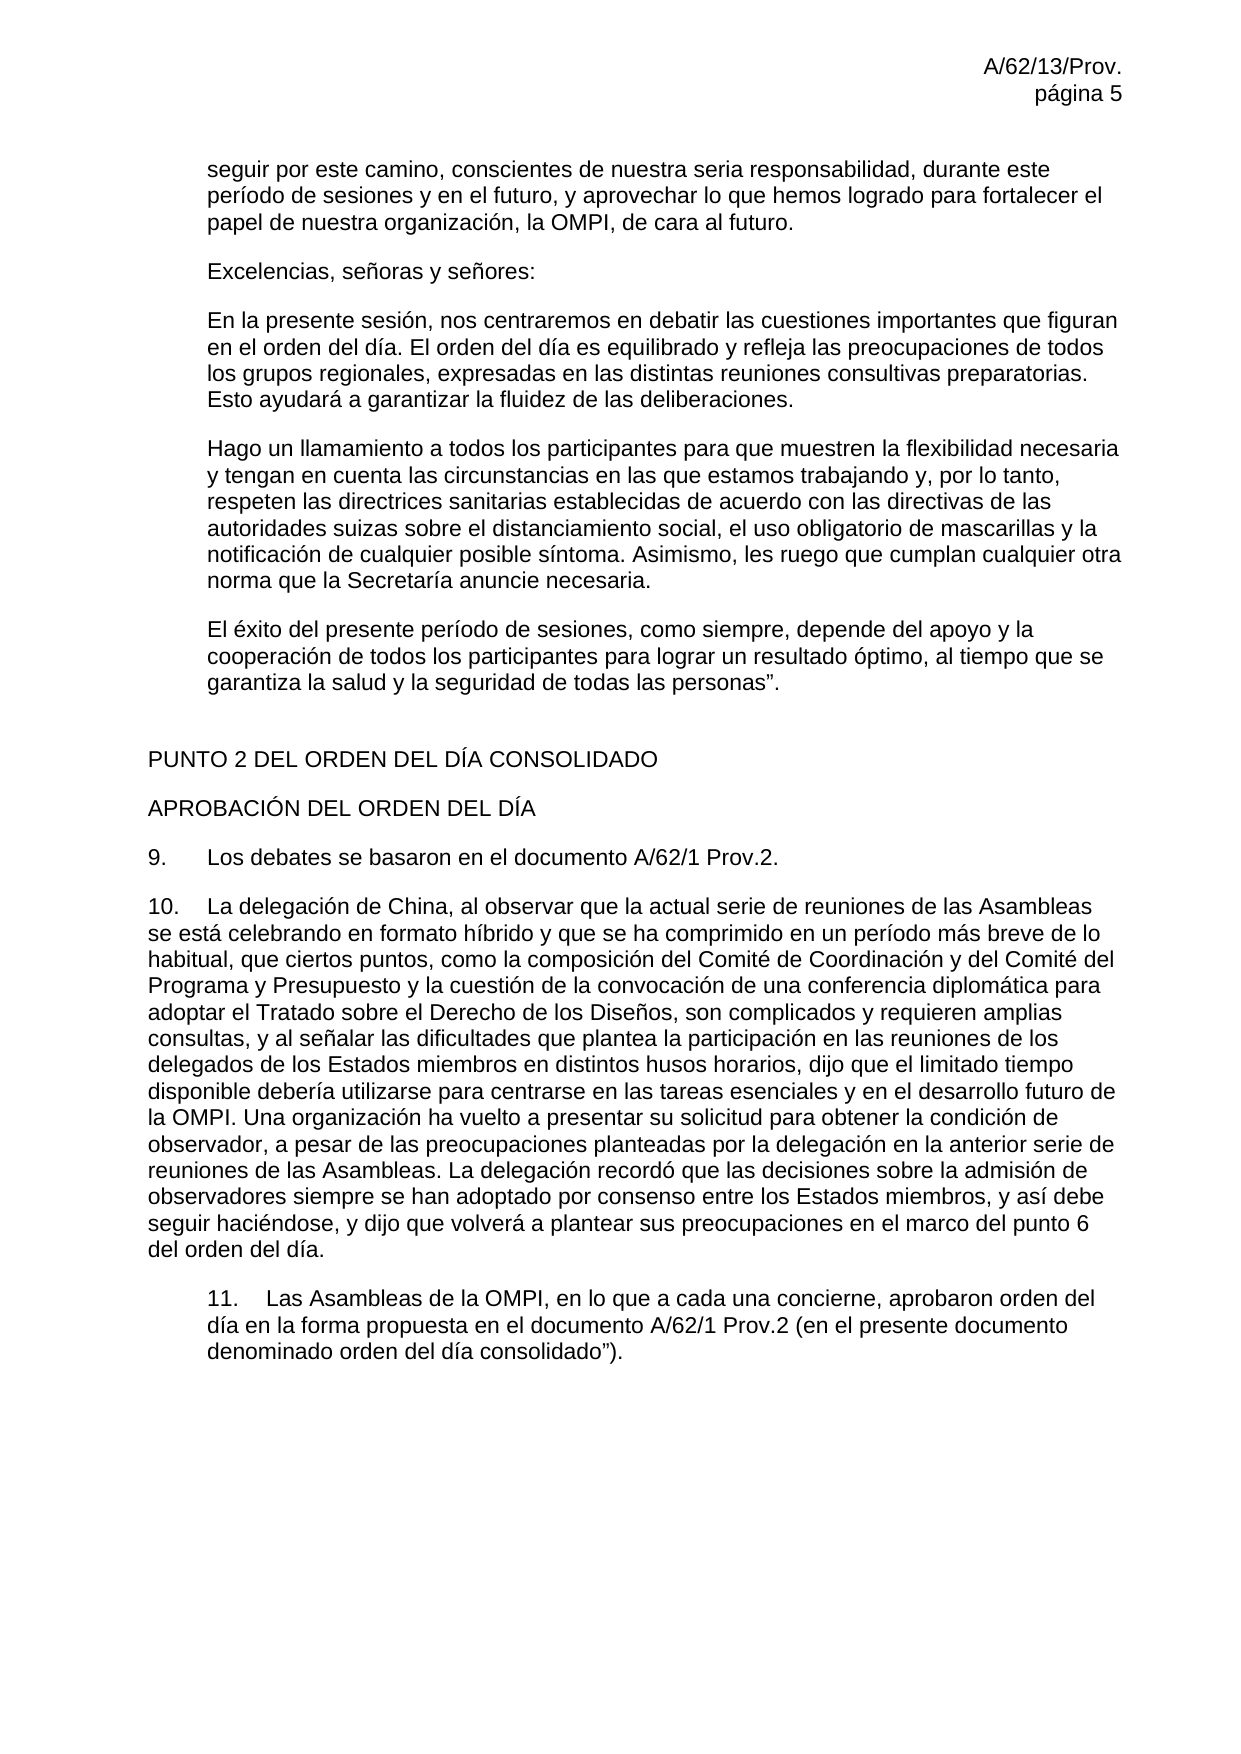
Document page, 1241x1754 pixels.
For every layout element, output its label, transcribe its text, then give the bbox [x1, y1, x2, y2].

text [207, 156, 1122, 235]
text Hago un llamamiento a todos los participantes para que muestren la flexibilidad necesaria y tengan en cuenta las circunstancias en las que estamos trabajando y, por lo tanto, respeten las directrices sanitarias establecidas de acuerdo con las directivas de las autoridades suizas sobre el distanciamiento social, el uso obligatorio de mascarillas y la notificación de cualquier posible síntoma. Asimismo, les ruego que cumplan cualquier otra norma que la Secretaría anuncie necesaria. [207, 435, 1122, 593]
text APROBACIÓN DEL ORDEN DEL DÍA [148, 795, 1122, 821]
text Las Asambleas de la OMPI, en lo que a cada una concierne, aprobaron orden del día en la forma propuesta en el documento A/62/1 Prov.2 (en el presente documento denominado orden del día consolidado”). [207, 1285, 1122, 1364]
text En la presente sesión, nos centraremos en debatir las cuestiones importantes que figuran en el orden del día. El orden del día es equilibrado y refleja las preocupaciones de todos los grupos regionales, expresadas en las distintas reuniones consultivas preparatorias. Esto ayudará a garantizar la fluidez de las deliberaciones. [207, 307, 1122, 412]
text La delegación de China, al observar que la actual serie de reuniones de las Asambleas se está celebrando en formato híbrido y que se ha comprimido en un período más breve de lo habitual, que ciertos puntos, como la composición del Comité de Coordinación y del Comité del Programa y Presupuesto y la cuestión de la convocación de una conferencia diplomática para adoptar el Tratado sobre el Derecho de los Diseños, son complicados y requieren amplias consultas, y al señalar las dificultades que plantea la participación en las reuniones de los delegados de los Estados miembros en distintos husos horarios, dijo que el limitado tiempo disponible debería utilizarse para centrarse en las tareas esenciales y en el desarrollo futuro de la OMPI. Una organización ha vuelto a presentar su solicitud para obtener la condición de observador, a pesar de las preocupaciones planteadas por la delegación en la anterior serie de reuniones de las Asambleas. La delegación recordó que las decisiones sobre la admisión de observadores siempre se han adoptado por consenso entre los Estados miembros, y así debe seguir haciéndose, y dijo que volverá a plantear sus preocupaciones en el marco del punto 6 del orden del día. [148, 893, 1122, 1262]
text Los debates se basaron en el documento A/62/1 Prov.2. [148, 844, 1122, 870]
text El éxito del presente período de sesiones, como siempre, depende del apoyo y la cooperación de todos los participantes para lograr un resultado óptimo, al tiempo que se garantiza la salud y la seguridad de todas las personas”. [207, 616, 1122, 696]
text Excelencias, señoras y señores: [207, 258, 1122, 284]
text PUNTO 2 DEL ORDEN DEL DÍA CONSOLIDADO [148, 746, 1122, 772]
